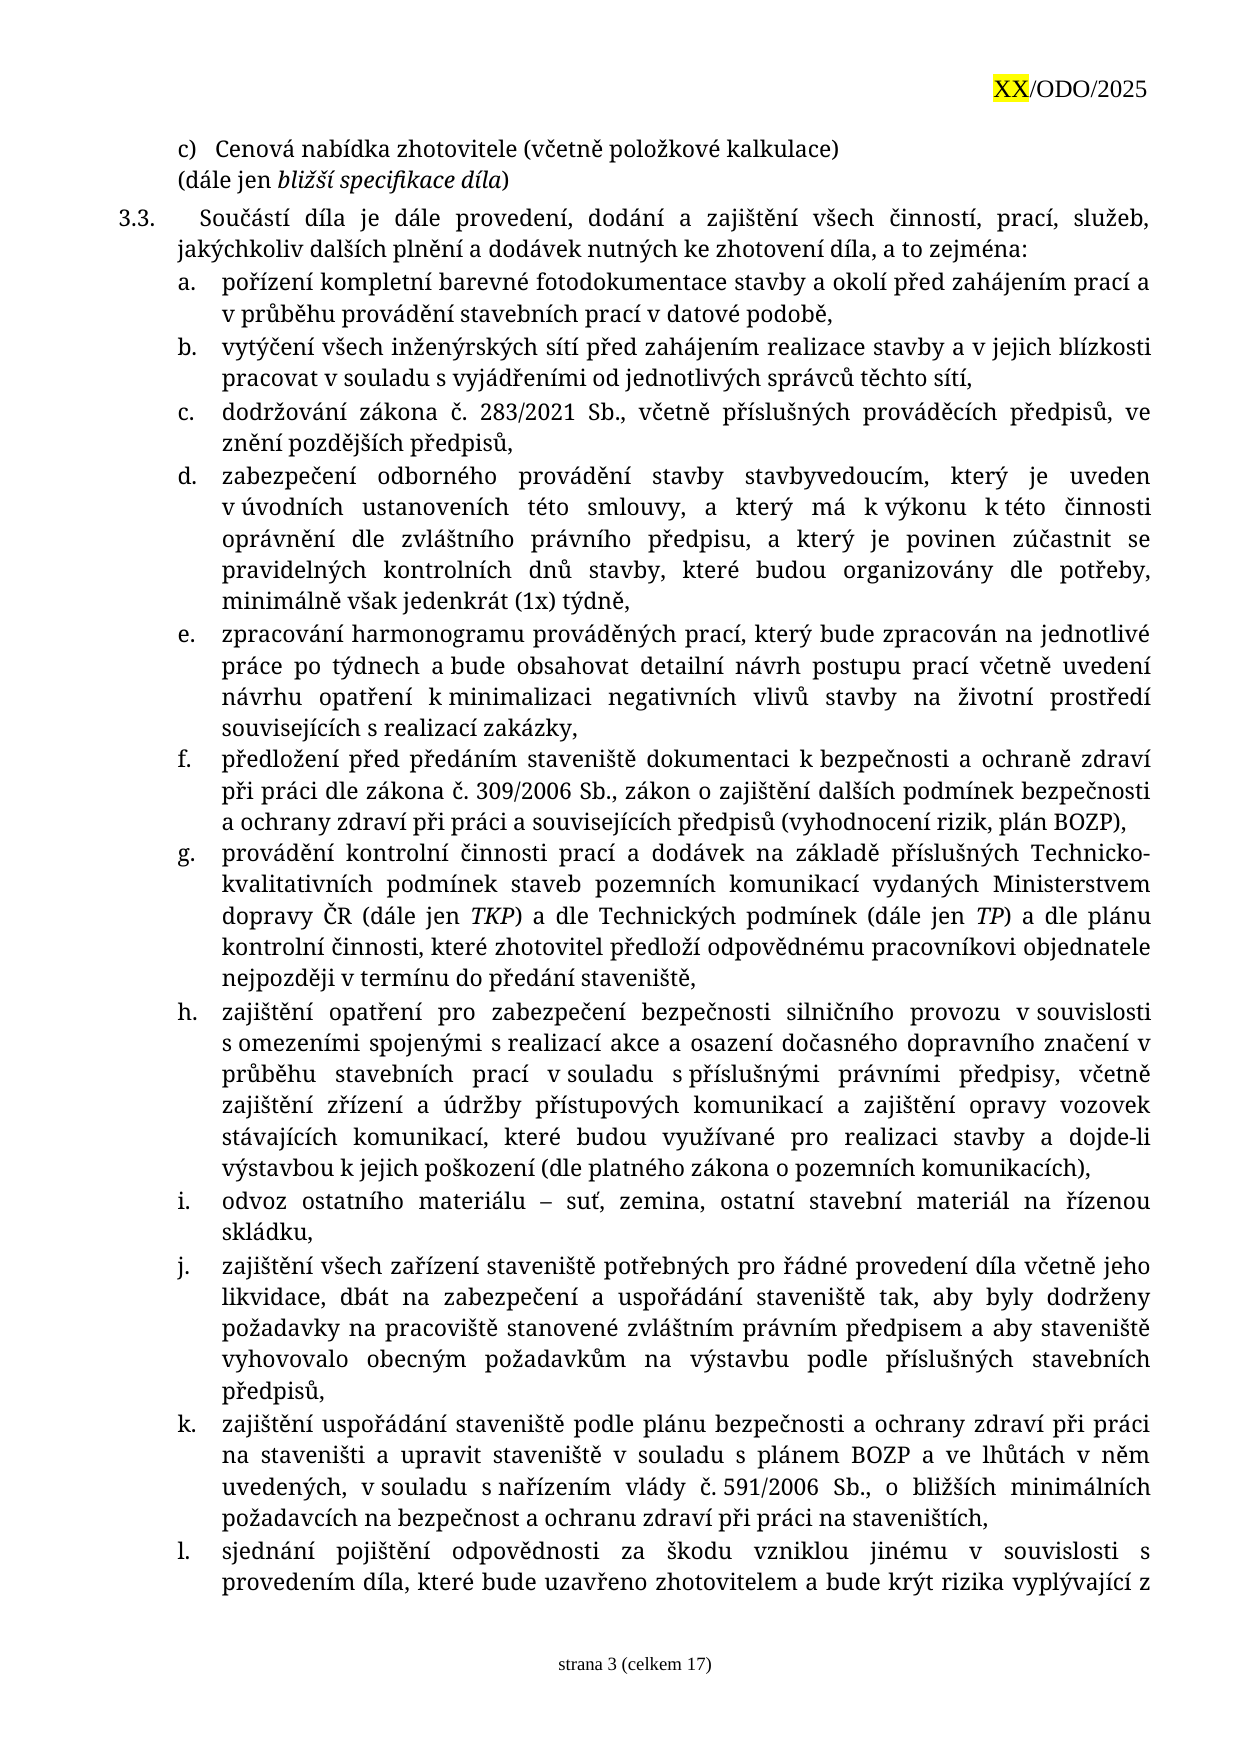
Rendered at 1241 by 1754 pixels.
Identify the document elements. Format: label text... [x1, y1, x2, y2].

list předložení před předáním staveniště dokumentaci k bezpečnosti a ochraně zdraví při práci dle zákona č. 309/2006 Sb., zákon o zajištění dalších podmínek bezpečnosti a ochrany zdraví při práci a souvisejících předpisů (vyhodnocení rizik, plán BOZP), [177, 743, 1152, 837]
text (dále jen bližší specifikace díla) [118, 164, 1152, 195]
list zpracování harmonogramu prováděných prací, který bude zpracován na jednotlivé práce po týdnech a bude obsahovat detailní návrh postupu prací včetně uvedení návrhu opatření k minimalizaci negativních vlivů stavby na životní prostředí souvisejících s realizací zakázky, [177, 618, 1152, 743]
list odvoz ostatního materiálu – suť, zemina, ostatní stavební materiál na řízenou skládku, [177, 1185, 1152, 1247]
list zajištění všech zařízení staveniště potřebných pro řádné provedení díla včetně jeho likvidace, dbát na zabezpečení a uspořádání staveniště tak, aby byly dodrženy požadavky na pracoviště stanovené zvláštním právním předpisem a aby staveniště vyhovovalo obecným požadavkům na výstavbu podle příslušných stavebních předpisů, [177, 1249, 1152, 1406]
list pořízení kompletní barevné fotodokumentace stavby a okolí před zahájením prací a v průběhu provádění stavebních prací v datové podobě, [177, 266, 1152, 329]
list zajištění uspořádání staveniště podle plánu bezpečnosti a ochrany zdraví při práci na staveništi a upravit staveniště v souladu s plánem BOZP a ve lhůtách v něm uvedených, v souladu s nařízením vlády č. 591/2006 Sb., o bližších minimálních požadavcích na bezpečnost a ochranu zdraví při práci na staveništích, [177, 1408, 1152, 1533]
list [177, 1535, 1152, 1597]
list vytýčení všech inženýrských sítí před zahájením realizace stavby a v jejich blízkosti pracovat v souladu s vyjádřeními od jednotlivých správců těchto sítí, [177, 331, 1152, 393]
list Cenová nabídka zhotovitele (včetně položkové kalkulace) [177, 133, 1152, 164]
text 3.3. Součástí díla je dále provedení, dodání a zajištění všech činností, prací, služeb, jakýchkoliv dalších plnění a dodávek nutných ke zhotovení díla, a to zejména: [118, 202, 1152, 264]
list provádění kontrolní činnosti prací a dodávek na základě příslušných Technicko-kvalitativních podmínek staveb pozemních komunikací vydaných Ministerstvem dopravy ČR (dále jen TKP) a dle Technických podmínek (dále jen TP) a dle plánu kontrolní činnosti, které zhotovitel předloží odpovědnému pracovníkovi objednatele nejpozději v termínu do předání staveniště, [177, 837, 1152, 993]
list zajištění opatření pro zabezpečení bezpečnosti silničního provozu v souvislosti s omezeními spojenými s realizací akce a osazení dočasného dopravního značení v průběhu stavebních prací v souladu s příslušnými právními předpisy, včetně zajištění zřízení a údržby přístupových komunikací a zajištění opravy vozovek stávajících komunikací, které budou využívané pro realizaci stavby a dojde-li výstavbou k jejich poškození (dle platného zákona o pozemních komunikacích), [177, 995, 1152, 1183]
list zabezpečení odborného provádění stavby stavbyvedoucím, který je uveden v úvodních ustanoveních této smlouvy, a který má k výkonu k této činnosti oprávnění dle zvláštního právního předpisu, a který je povinen zúčastnit se pravidelných kontrolních dnů stavby, které budou organizovány dle potřeby, minimálně však jedenkrát (1x) týdně, [177, 460, 1152, 616]
list dodržování zákona č. 283/2021 Sb., včetně příslušných prováděcích předpisů, ve znění pozdějších předpisů, [177, 395, 1152, 458]
